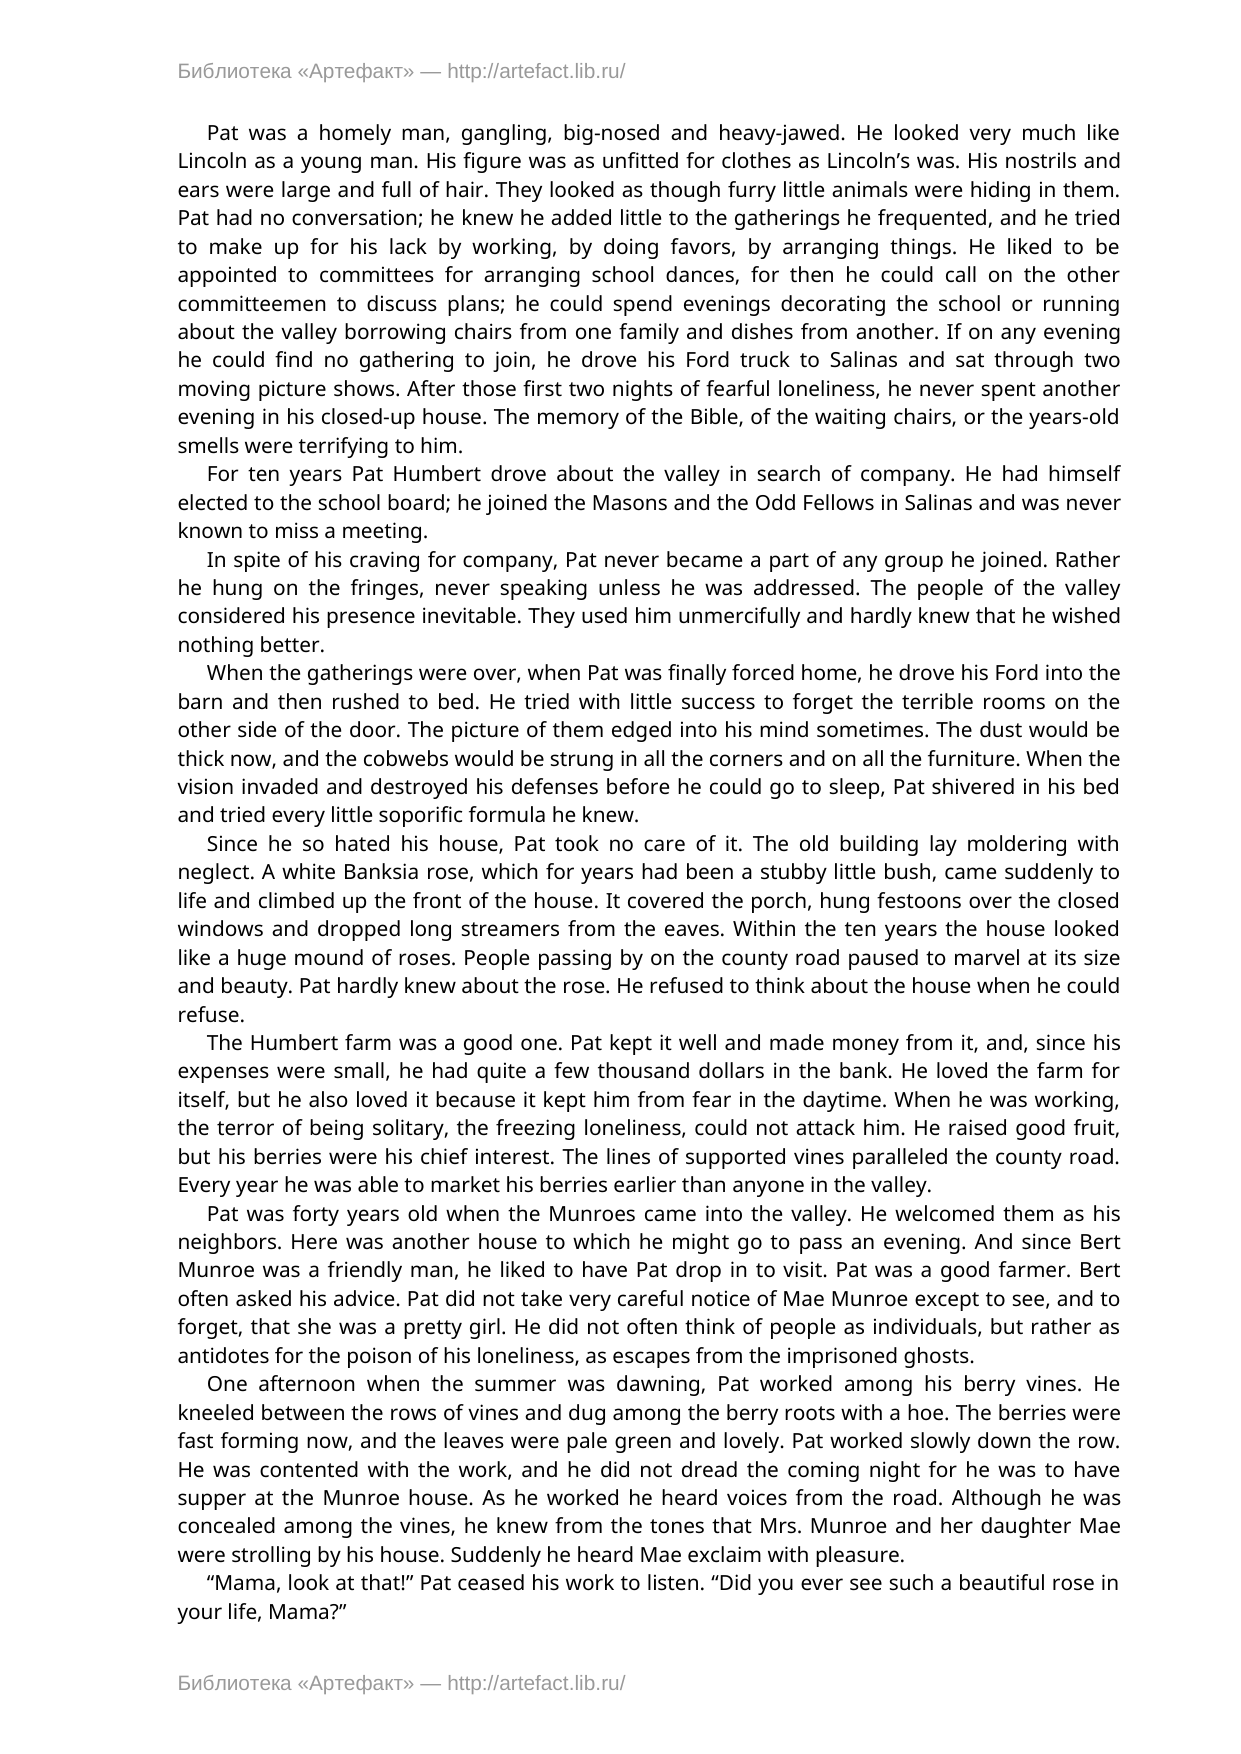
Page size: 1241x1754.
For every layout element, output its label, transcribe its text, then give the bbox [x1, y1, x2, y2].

text For ten years Pat Humbert drove about the valley in search of company. He had himself elected to the school board; he joined the Masons and the Odd Fellows in Salinas and was never known to miss a meeting. [177, 459, 1122, 545]
text In spite of his craving for company, Pat never became a part of any group he joined. Rather he hung on the fringes, never speaking unless he was addressed. The people of the valley considered his presence inevitable. They used him unmercifully and hardly knew that he wished nothing better. [177, 545, 1122, 658]
text When the gatherings were over, when Pat was finally forced home, he drove his Ford into the barn and then rushed to bed. He tried with little success to forget the terrible rooms on the other side of the door. The picture of them edged into his mind sometimes. The dust would be thick now, and the cobwebs would be strung in all the corners and on all the furniture. When the vision invaded and destroyed his defenses before he could go to sleep, Pat shivered in his bed and tried every little soporific formula he knew. [177, 658, 1122, 829]
text The Humbert farm was a good one. Pat kept it well and made money from it, and, since his expenses were small, he had quite a few thousand dollars in the bank. He loved the farm for itself, but he also loved it because it kept him from fear in the daytime. When he was working, the terror of being solitary, the freezing loneliness, could not attack him. He raised good fruit, but his berries were his chief interest. The lines of supported vines paralleled the county road. Every year he was able to market his berries earlier than anyone in the valley. [177, 1028, 1122, 1199]
text Pat was a homely man, gangling, big-nosed and heavy-jawed. He looked very much like Lincoln as a young man. His figure was as unfitted for clothes as Lincoln’s was. His nostrils and ears were large and full of hair. They looked as though furry little animals were hiding in them. Pat had no conversation; he knew he added little to the gatherings he frequented, and he tried to make up for his lack by working, by doing favors, by arranging things. He liked to be appointed to committees for arranging school dances, for then he could call on the other committeemen to discuss plans; he could spend evenings decorating the school or running about the valley borrowing chairs from one family and dishes from another. If on any evening he could find no gathering to join, he drove his Ford truck to Salinas and sat through two moving picture shows. After those first two nights of fearful loneliness, he never spent another evening in his closed-up house. The memory of the Bible, of the waiting chairs, or the years-old smells were terrifying to him. [177, 118, 1122, 459]
text One afternoon when the summer was dawning, Pat worked among his berry vines. He kneeled between the rows of vines and dug among the berry roots with a hoe. The berries were fast forming now, and the leaves were pale green and lovely. Pat worked slowly down the row. He was contented with the work, and he did not dread the coming night for he was to have supper at the Munroe house. As he worked he heard voices from the road. Although he was concealed among the vines, he knew from the tones that Mrs. Munroe and her daughter Mae were strolling by his house. Suddenly he heard Mae exclaim with pleasure. [177, 1369, 1122, 1568]
text “Mama, look at that!” Pat ceased his work to listen. “Did you ever see such a beautiful rose in your life, Mama?” [177, 1568, 1122, 1625]
text Pat was forty years old when the Munroes came into the valley. He welcomed them as his neighbors. Here was another house to which he might go to pass an evening. And since Bert Munroe was a friendly man, he liked to have Pat drop in to visit. Pat was a good farmer. Bert often asked his advice. Pat did not take very careful notice of Mae Munroe except to see, and to forget, that she was a pretty girl. He did not often think of people as individuals, but rather as antidotes for the poison of his loneliness, as escapes from the imprisoned ghosts. [177, 1199, 1122, 1369]
text Since he so hated his house, Pat took no care of it. The old building lay moldering with neglect. A white Banksia rose, which for years had been a stubby little bush, came suddenly to life and climbed up the front of the house. It covered the porch, hung festoons over the closed windows and dropped long streamers from the eaves. Within the ten years the house looked like a huge mound of roses. People passing by on the county road paused to marvel at its size and beauty. Pat hardly knew about the rose. He refused to think about the house when he could refuse. [177, 829, 1122, 1028]
